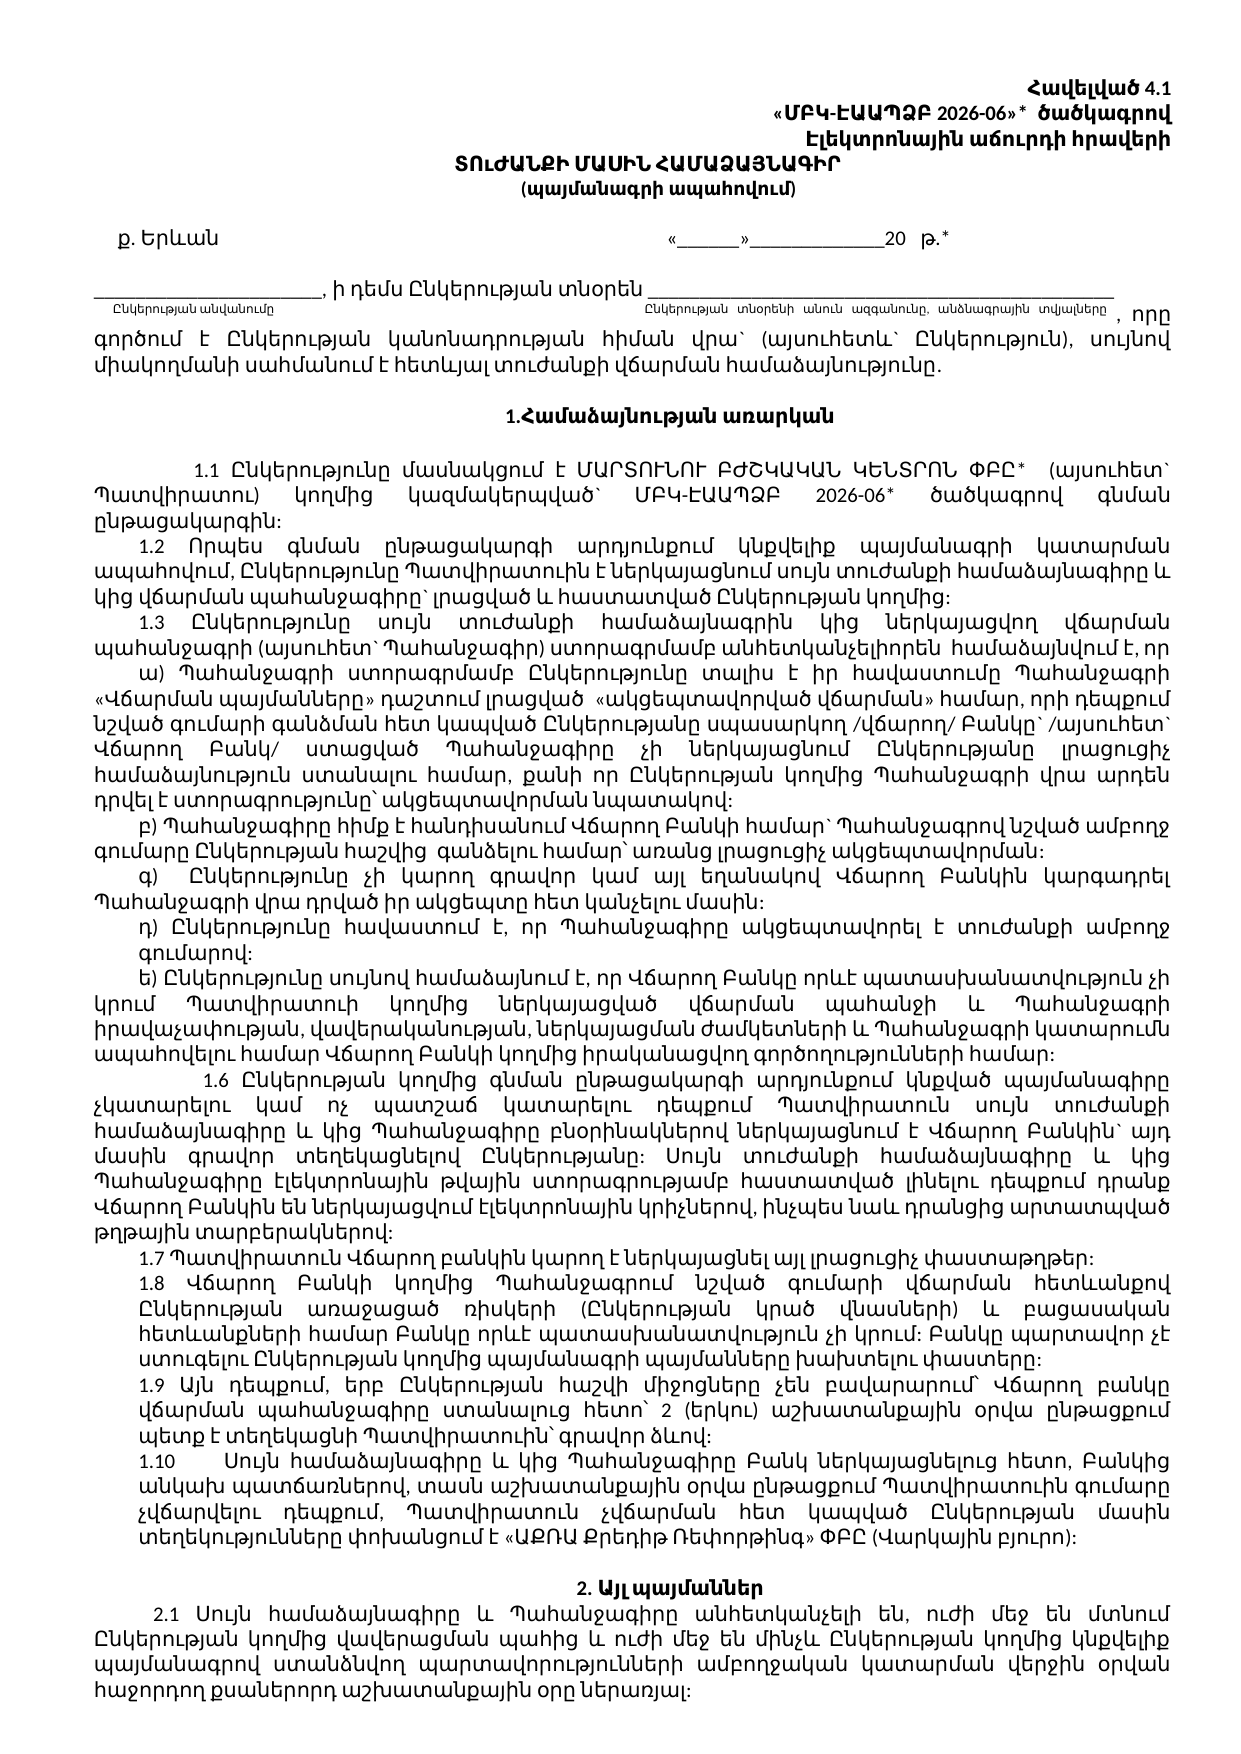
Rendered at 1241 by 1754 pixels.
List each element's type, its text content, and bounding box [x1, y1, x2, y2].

text 1.7 Պատվիրատուն Վճարող բանկին կարող է ներկայացնել այլ լրացուցիչ փաստաթղթեր: [138, 1245, 1171, 1270]
text ա) Պահանջագրի ստորագրմամբ Ընկերությունը տալիս է իր հավաստումը Պահանջագրի «Վճարման պայմանները» դաշտում լրացված «ակցեպտավորված վճարման» համար, որի դեպքում նշված գումարի գանձման հետ կապված Ընկերությանը սպասարկող /վճարող/ Բանկը` /այսուհետ` Վճարող Բանկ/ ստացված Պահանջագիրը չի ներկայացնում Ընկերությանը լրացուցիչ համաձայնություն ստանալու համար, քանի որ Ընկերության կողմից Պահանջագրի վրա արդեն դրվել է ստորագրությունը՝ ակցեպտավորման նպատակով: [94, 660, 1171, 813]
text 1.10 Սույն համաձայնագիրը և կից Պահանջագիրը Բանկ ներկայացնելուց հետո, Բանկից անկախ պատճառներով, տասն աշխատանքային օրվա ընթացքում Պատվիրատուին գումարը չվճարվելու դեպքում, Պատվիրատուն չվճարման հետ կապված Ընկերության մասին տեղեկությունները փոխանցում է «ԱՔՌԱ Քրեդիթ Ռեփորթինգ» ՓԲԸ (Վարկային բյուրո): [138, 1448, 1171, 1550]
text 1.2 Որպես գնման ընթացակարգի արդյունքում կնքվելիք պայմանագրի կատարման ապահովում, Ընկերությունը Պատվիրատուին է ներկայացնում սույն տուժանքի համաձայնագիրը և կից վճարման պահանջագիրը` լրացված և հաստատված Ընկերության կողմից: [94, 533, 1171, 609]
text 1.9 Այն դեպքում, երբ Ընկերության հաշվի միջոցները չեն բավարարում՝ Վճարող բանկը վճարման պահանջագիրը ստանալուց հետո՝ 2 (երկու) աշխատանքային օրվա ընթացքում պետք է տեղեկացնի Պատվիրատուին՝ գրավոր ձևով: [138, 1372, 1171, 1448]
text (պայմանագրի ապահովում) [94, 177, 1171, 199]
text բ) Պահանջագիրը հիմք է հանդիսանում Վճարող Բանկի համար` Պահանջագրով նշված ամբողջ գումարը Ընկերության հաշվից գանձելու համար՝ առանց լրացուցիչ ակցեպտավորման: [94, 813, 1171, 864]
text 2.1 Սույն համաձայնագիրը և Պահանջագիրը անհետկանչելի են, ուժի մեջ են մտնում Ընկերության կողմից վավերացման պահից և ուժի մեջ են մինչև Ընկերության կողմից կնքվելիք պայմանագրով ստանձնվող պարտավորությունների ամբողջական կատարման վերջին օրվան հաջորդող քսաներորդ աշխատանքային օրը ներառյալ: [94, 1601, 1171, 1702]
text ՏՈւԺԱՆՔԻ ՄԱՍԻՆ ՀԱՄԱՁԱՅՆԱԳԻՐ [94, 151, 1171, 177]
text Հավելված 4.1 [94, 75, 1171, 100]
text դ) Ընկերությունը հավաստում է, որ Պահանջագիրը ակցեպտավորել է տուժանքի ամբողջ գումարով: [138, 914, 1171, 965]
text ք. Երևան «______»_____________20 թ.* [94, 225, 1171, 250]
text 1.8 Վճարող Բանկի կողմից Պահանջագրում նշված գումարի վճարման հետևանքով Ընկերության առաջացած ռիսկերի (Ընկերության կրած վնասների) և բացասական հետևանքների համար Բանկը որևէ պատասխանատվություն չի կրում: Բանկը պարտավոր չէ ստուգելու Ընկերության կողմից պայմանագրի պայմանները խախտելու փաստերը: [138, 1270, 1171, 1372]
text 1.Համաձայնության առարկան [169, 403, 1171, 428]
text 1.1 Ընկերությունը մասնակցում է ՄԱՐՏՈՒՆՈՒ ԲԺՇԿԱԿԱՆ ԿԵՆՏՐՈՆ ՓԲԸ* (այսուհետ` Պատվիրատու) կողմից կազմակերպված` ՄԲԿ-ԷԱԱՊՁԲ 2026-06* ծածկագրով գնման ընթացակարգին: [94, 457, 1171, 533]
text «ՄԲԿ-ԷԱԱՊՁԲ 2026-06»* ծածկագրով [94, 100, 1171, 126]
text Էլեկտրոնային աճուրդի հրավերի [94, 126, 1171, 151]
text 1.3 Ընկերությունը սույն տուժանքի համաձայնագրին կից ներկայացվող վճարման պահանջագրի (այսուհետ` Պահանջագիր) ստորագրմամբ անհետկանչելիորեն համաձայնվում է, որ [94, 609, 1171, 660]
text Ընկերության անվանումը Ընկերության տնօրենի անուն ազգանունը, անձնագրային տվյալները , որը գործում է Ընկերության կանոնադրության հիման վրա` (այսուհետև` Ընկերություն), սույնով միակողմանի սահմանում է հետևյալ տուժանքի վճարման համաձայնությունը. [94, 301, 1171, 377]
text ______________________, ի դեմս Ընկերության տնօրեն _____________________________________________ [94, 276, 1171, 301]
text ե) Ընկերությունը սույնով համաձայնում է, որ Վճարող Բանկը որևէ պատասխանատվություն չի կրում Պատվիրատուի կողմից ներկայացված վճարման պահանջի և Պահանջագրի իրավաչափության, վավերականության, ներկայացման ժամկետների և Պահանջագրի կատարումն ապահովելու համար Վճարող Բանկի կողմից իրականացվող գործողությունների համար: [94, 965, 1171, 1067]
text 2. Այլ պայմաններ [169, 1575, 1171, 1601]
text 1.6 Ընկերության կողմից գնման ընթացակարգի արդյունքում կնքված պայմանագիրը չկատարելու կամ ոչ պատշաճ կատարելու դեպքում Պատվիրատուն սույն տուժանքի համաձայնագիրը և կից Պահանջագիրը բնօրինակներով ներկայացնում է Վճարող Բանկին` այդ մասին գրավոր տեղեկացնելով Ընկերությանը: Սույն տուժանքի համաձայնագիրը և կից Պահանջագիրը էլեկտրոնային թվային ստորագրությամբ հաստատված լինելու դեպքում դրանք Վճարող Բանկին են ներկայացվում էլեկտրոնային կրիչներով, ինչպես նաև դրանցից արտատպված թղթային տարբերակներով: [94, 1067, 1171, 1245]
text գ) Ընկերությունը չի կարող գրավոր կամ այլ եղանակով Վճարող Բանկին կարգադրել Պահանջագրի վրա դրված իր ակցեպտը հետ կանչելու մասին: [94, 864, 1171, 914]
